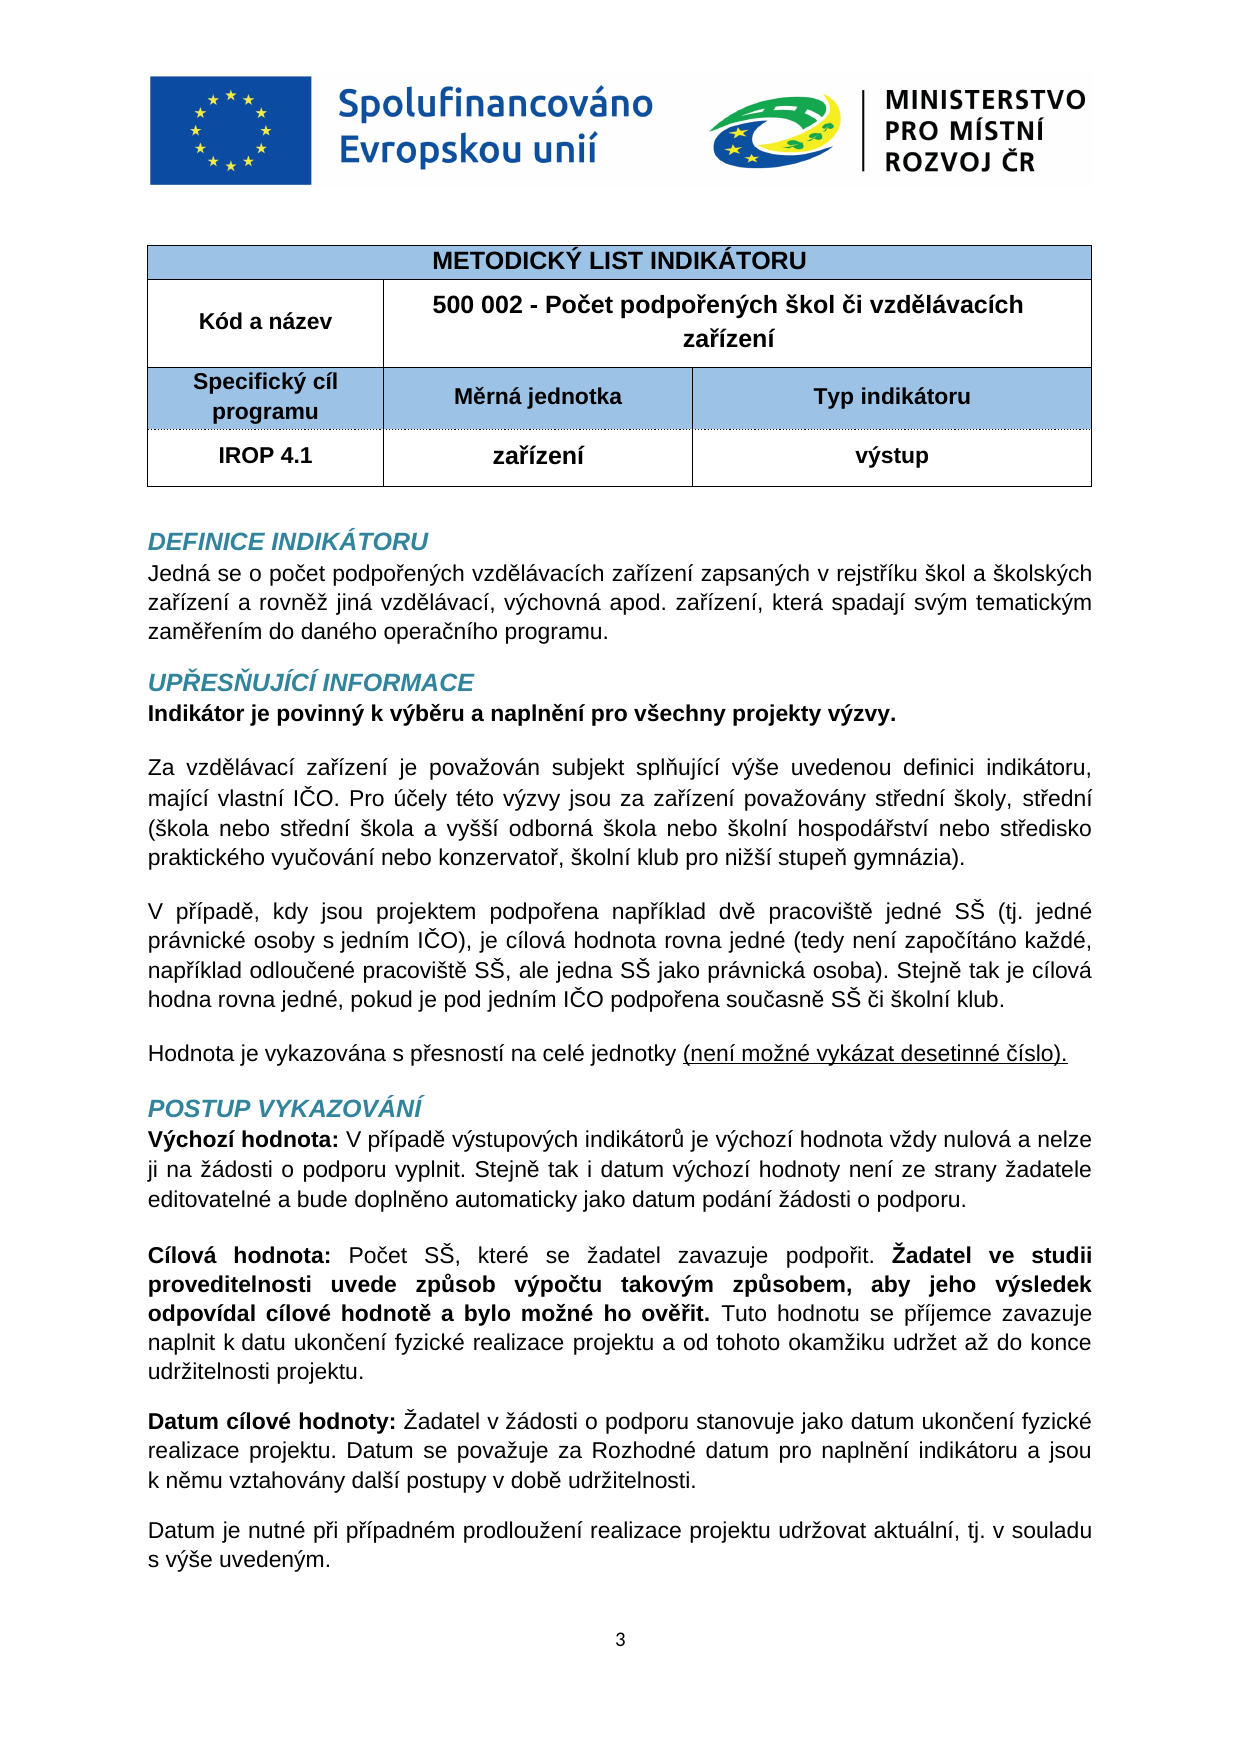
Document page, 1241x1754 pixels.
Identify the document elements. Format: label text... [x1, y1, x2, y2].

picture [147, 73, 1093, 188]
text V případě, kdy jsou projektem podpořena například dvě pracoviště jedné SŠ (tj. jedné právnické osoby s jedním IČO), je cílová hodnota rovna jedné (tedy není započítáno každé, například odloučené pracoviště SŠ, ale jedna SŠ jako právnická osoba). Stejně tak je cílová hodna rovna jedné, pokud je pod jedním IČO podpořena současně SŠ či školní klub. [148, 898, 1093, 1012]
table_cell zařízení [384, 429, 692, 486]
table_cell Měrná jednotka [384, 368, 692, 429]
text Hodnota je vykazována s přesností na celé jednotky (není možné vykázat desetinné číslo). [148, 1040, 1093, 1066]
text Jedná se o počet podpořených vzdělávacích zařízení zapsaných v rejstříku škol a školských zařízení a rovněž jiná vzdělávací, výchovná apod. zařízení, která spadají svým tematickým zaměřením do daného operačního programu. [148, 559, 1093, 644]
table_cell Specifický cíl programu [148, 368, 383, 429]
table_cell Typ indikátoru [693, 368, 1091, 429]
table_cell výstup [693, 429, 1091, 486]
text Datum je nutné při případném prodloužení realizace projektu udržovat aktuální, tj. v souladu s výše uvedeným. [148, 1517, 1093, 1572]
text Indikátor je povinný k výběru a naplnění pro všechny projekty výzvy. [148, 700, 1093, 726]
text Upřesňující informace [148, 668, 1075, 697]
text postup vykazování [148, 1094, 1093, 1123]
text Cílová hodnota: Počet SŠ, které se žadatel zavazuje podpořit. Žadatel ve studii proveditelnosti uvede způsob výpočtu takovým způsobem, aby jeho výsledek odpovídal cílové hodnotě a bylo možné ho ověřit. Tuto hodnotu se příjemce zavazuje naplnit k datu ukončení fyzické realizace projektu a od tohoto okamžiku udržet až do konce udržitelnosti projektu. [148, 1242, 1093, 1385]
text Za vzdělávací zařízení je považován subjekt splňující výše uvedenou definici indikátoru, mající vlastní IČO. Pro účely této výzvy jsou za zařízení považovány střední školy, střední (škola nebo střední škola a vyšší odborná škola nebo školní hospodářství nebo středisko praktického vyučování nebo konzervatoř, školní klub pro nižší stupeň gymnázia). [148, 754, 1093, 871]
table_cell 500 002 - Počet podpořených škol či vzdělávacích zařízení [384, 280, 1091, 367]
table_cell Kód a název [148, 280, 383, 367]
table_header METODICKÝ LIST INDIKÁTORU [148, 246, 1091, 279]
text Datum cílové hodnoty: Žadatel v žádosti o podporu stanovuje jako datum ukončení fyzické realizace projektu. Datum se považuje za Rozhodné datum pro naplnění indikátoru a jsou k němu vztahovány další postupy v době udržitelnosti. [148, 1408, 1093, 1493]
text Výchozí hodnota: V případě výstupových indikátorů je výchozí hodnota vždy nulová a nelze ji na žádosti o podporu vyplnit. Stejně tak i datum výchozí hodnoty není ze strany žadatele editovatelné a bude doplněno automaticky jako datum podání žádosti o podporu. [148, 1126, 1093, 1213]
table_cell IROP 4.1 [148, 429, 383, 486]
text Definice indikátoru [148, 527, 1075, 555]
